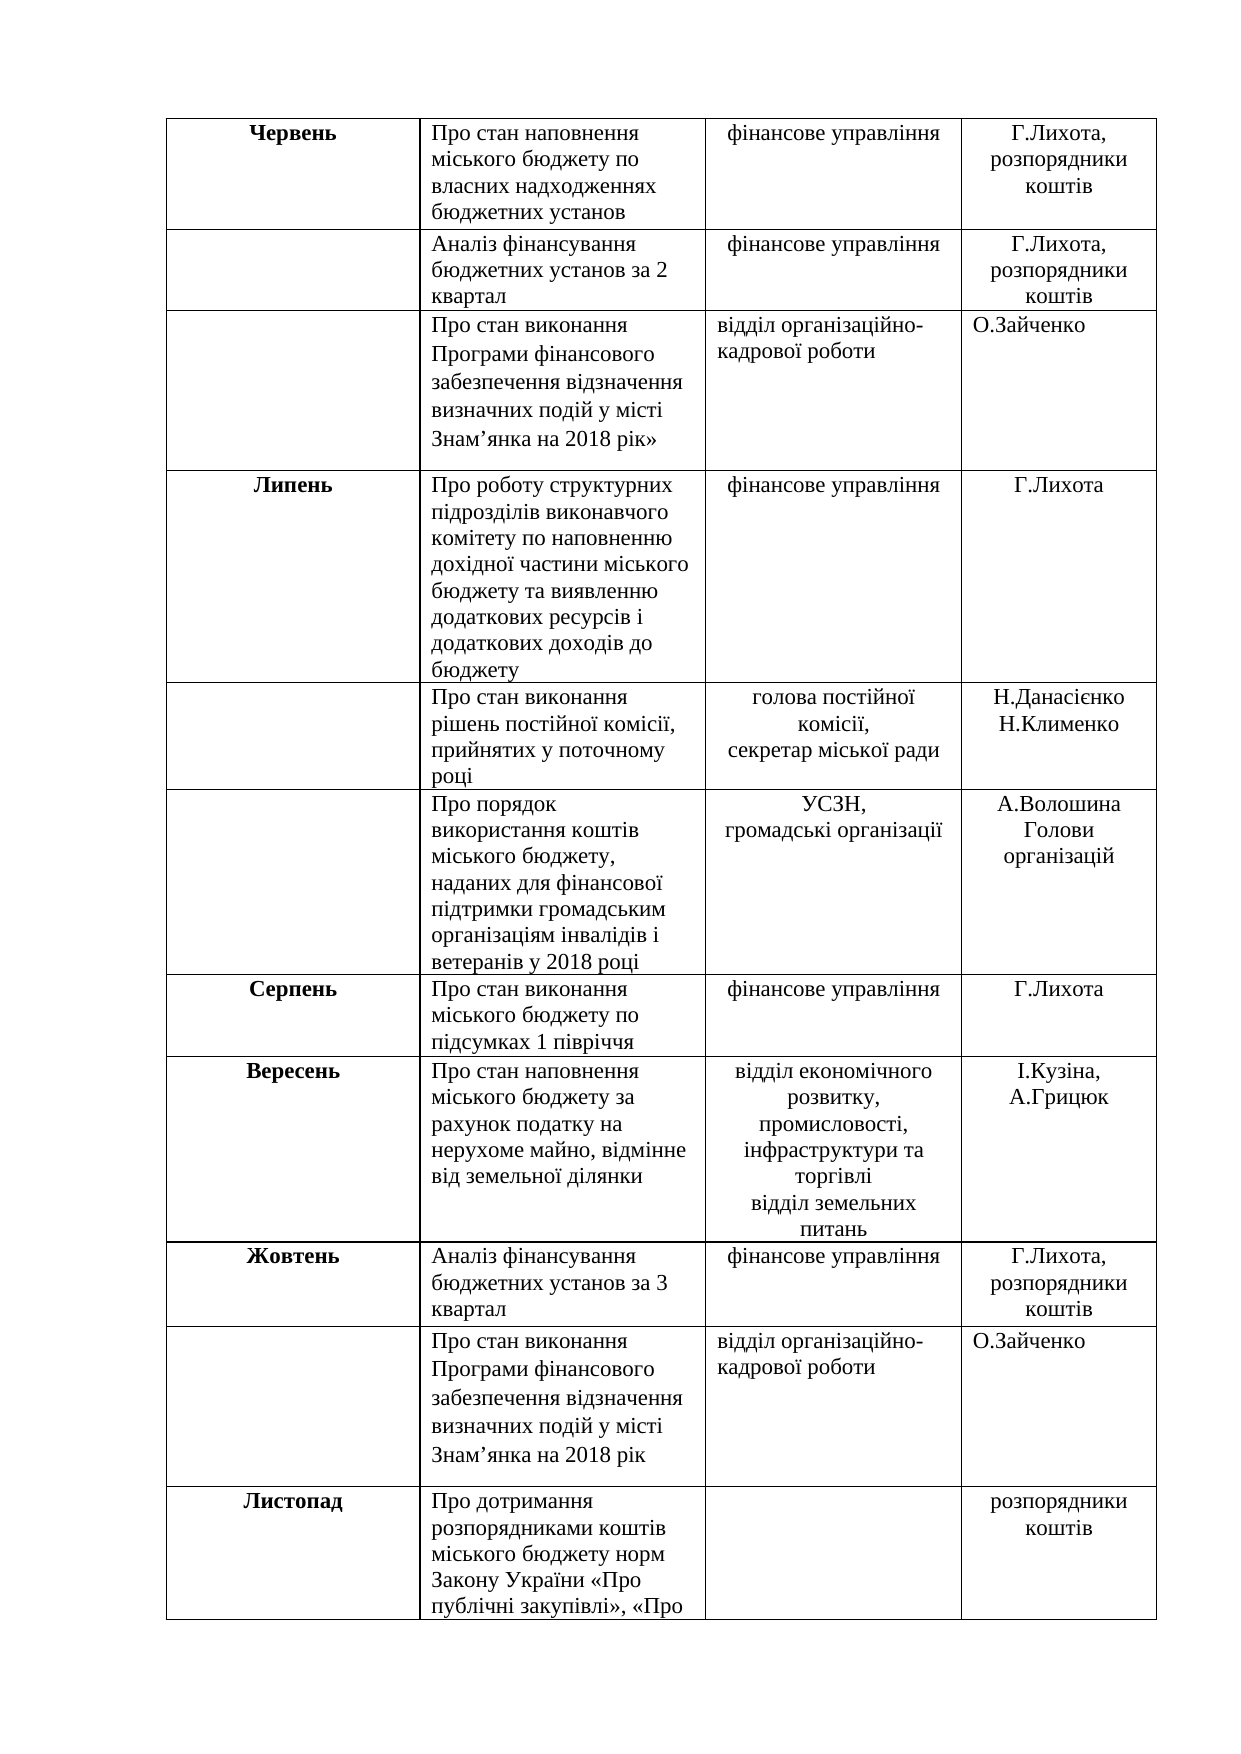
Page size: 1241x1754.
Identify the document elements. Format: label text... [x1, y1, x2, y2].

table_cell Г.Лихота [962, 471, 1156, 682]
table_cell Аналіз фінансування бюджетних установ за 2 квартал [421, 230, 705, 310]
table_cell Червень [167, 119, 419, 228]
table_cell Про стан виконання Програми фінансового забезпечення відзначення визначних подій у місті Знам’янка на 2018 рік [421, 1327, 705, 1486]
table_cell [167, 790, 419, 974]
table_cell Вересень [167, 1057, 419, 1241]
table_cell [167, 1327, 419, 1486]
table_cell Про стан наповнення міського бюджету по власних надходженнях бюджетних установ [421, 119, 705, 228]
table_cell Про стан виконання Програми фінансового забезпечення відзначення визначних подій у місті Знам’янка на 2018 рік» [421, 311, 705, 470]
table_cell Серпень [167, 975, 419, 1056]
table_cell Про стан виконання міського бюджету по підсумках 1 півріччя [421, 975, 705, 1056]
table_cell Про порядок використання коштів міського бюджету, наданих для фінансової підтримки громадським організаціям інвалідів і ветеранів у 2018 році [421, 790, 705, 974]
table_cell розпорядники коштів [962, 1487, 1156, 1619]
table_cell фінансове управління [706, 230, 961, 310]
table_cell І.Кузіна, А.Грицюк [962, 1057, 1156, 1241]
table_cell відділ організаційно-кадрової роботи [706, 1327, 961, 1486]
table_cell Аналіз фінансування бюджетних установ за 3 квартал [421, 1243, 705, 1326]
table_cell Жовтень [167, 1243, 419, 1326]
table_cell Г.Лихота, розпорядники коштів [962, 230, 1156, 310]
table_cell Про роботу структурних підрозділів виконавчого комітету по наповненню дохідної частини міського бюджету та виявленню додаткових ресурсів і додаткових доходів до бюджету [421, 471, 705, 682]
table_cell [706, 1487, 961, 1619]
table_cell [167, 230, 419, 310]
table_cell Н.Данасієнко Н.Клименко [962, 683, 1156, 789]
table_cell Липень [167, 471, 419, 682]
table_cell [421, 1487, 705, 1619]
table_cell Г.Лихота, розпорядники коштів [962, 119, 1156, 228]
table_cell О.Зайченко [962, 1327, 1156, 1486]
table_cell Г.Лихота, розпорядники коштів [962, 1243, 1156, 1326]
table_cell відділ економічного розвитку, промисловості, інфраструктури та торгівлі відділ земельних питань [706, 1057, 961, 1241]
table_cell Листопад [167, 1487, 419, 1619]
table_cell УСЗН, громадські організації [706, 790, 961, 974]
table_cell О.Зайченко [962, 311, 1156, 470]
table_cell [167, 683, 419, 789]
table_cell голова постійної комісії, секретар міської ради [706, 683, 961, 789]
table_cell відділ організаційно-кадрової роботи [706, 311, 961, 470]
table_cell Про стан наповнення міського бюджету за рахунок податку на нерухоме майно, відмінне від земельної ділянки [421, 1057, 705, 1241]
table_cell фінансове управління [706, 471, 961, 682]
table_cell [167, 311, 419, 470]
table_cell фінансове управління [706, 119, 961, 228]
table_cell А.Волошина Голови організацій [962, 790, 1156, 974]
table_cell фінансове управління [706, 1243, 961, 1326]
table_cell Г.Лихота [962, 975, 1156, 1056]
table_cell фінансове управління [706, 975, 961, 1056]
table_cell Про стан виконання рішень постійної комісії, прийнятих у поточному році [421, 683, 705, 789]
